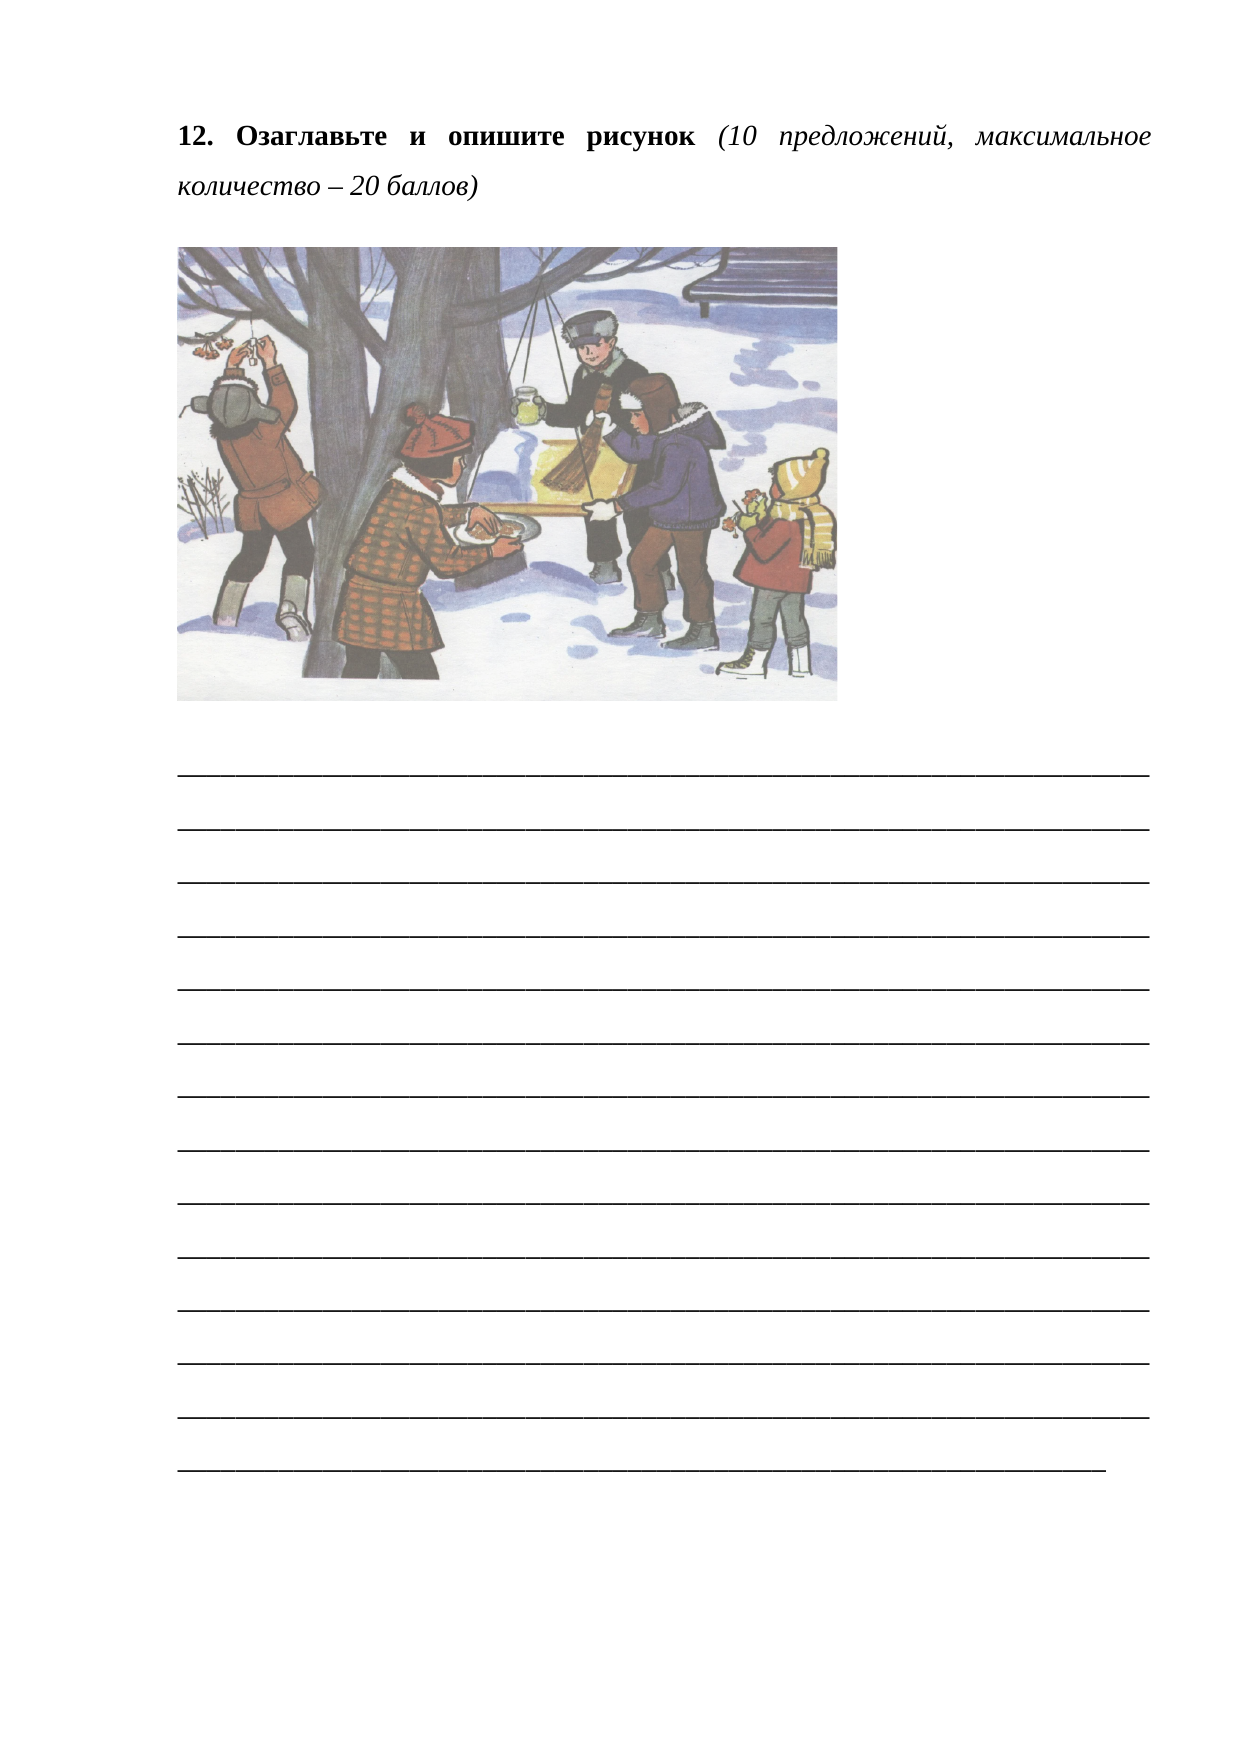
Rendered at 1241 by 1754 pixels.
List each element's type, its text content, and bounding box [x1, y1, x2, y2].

picture [177, 247, 838, 701]
text _______________________________________________________________________________________________________________________________________________________________________________________________________________________________________________________________________________________________________________________________________________________________________________________________________________________________________________________________________________________________________________________________________________________________________________________________________________________________________________________________________________________________________________________________________________________________________________________________________________________________________________________________________________________________________________________________________________________________________ [177, 746, 1152, 1476]
text 12. Озаглавьте и опишите рисунок (10 предложений, максимальное количество – 20 баллов) [177, 118, 1152, 202]
